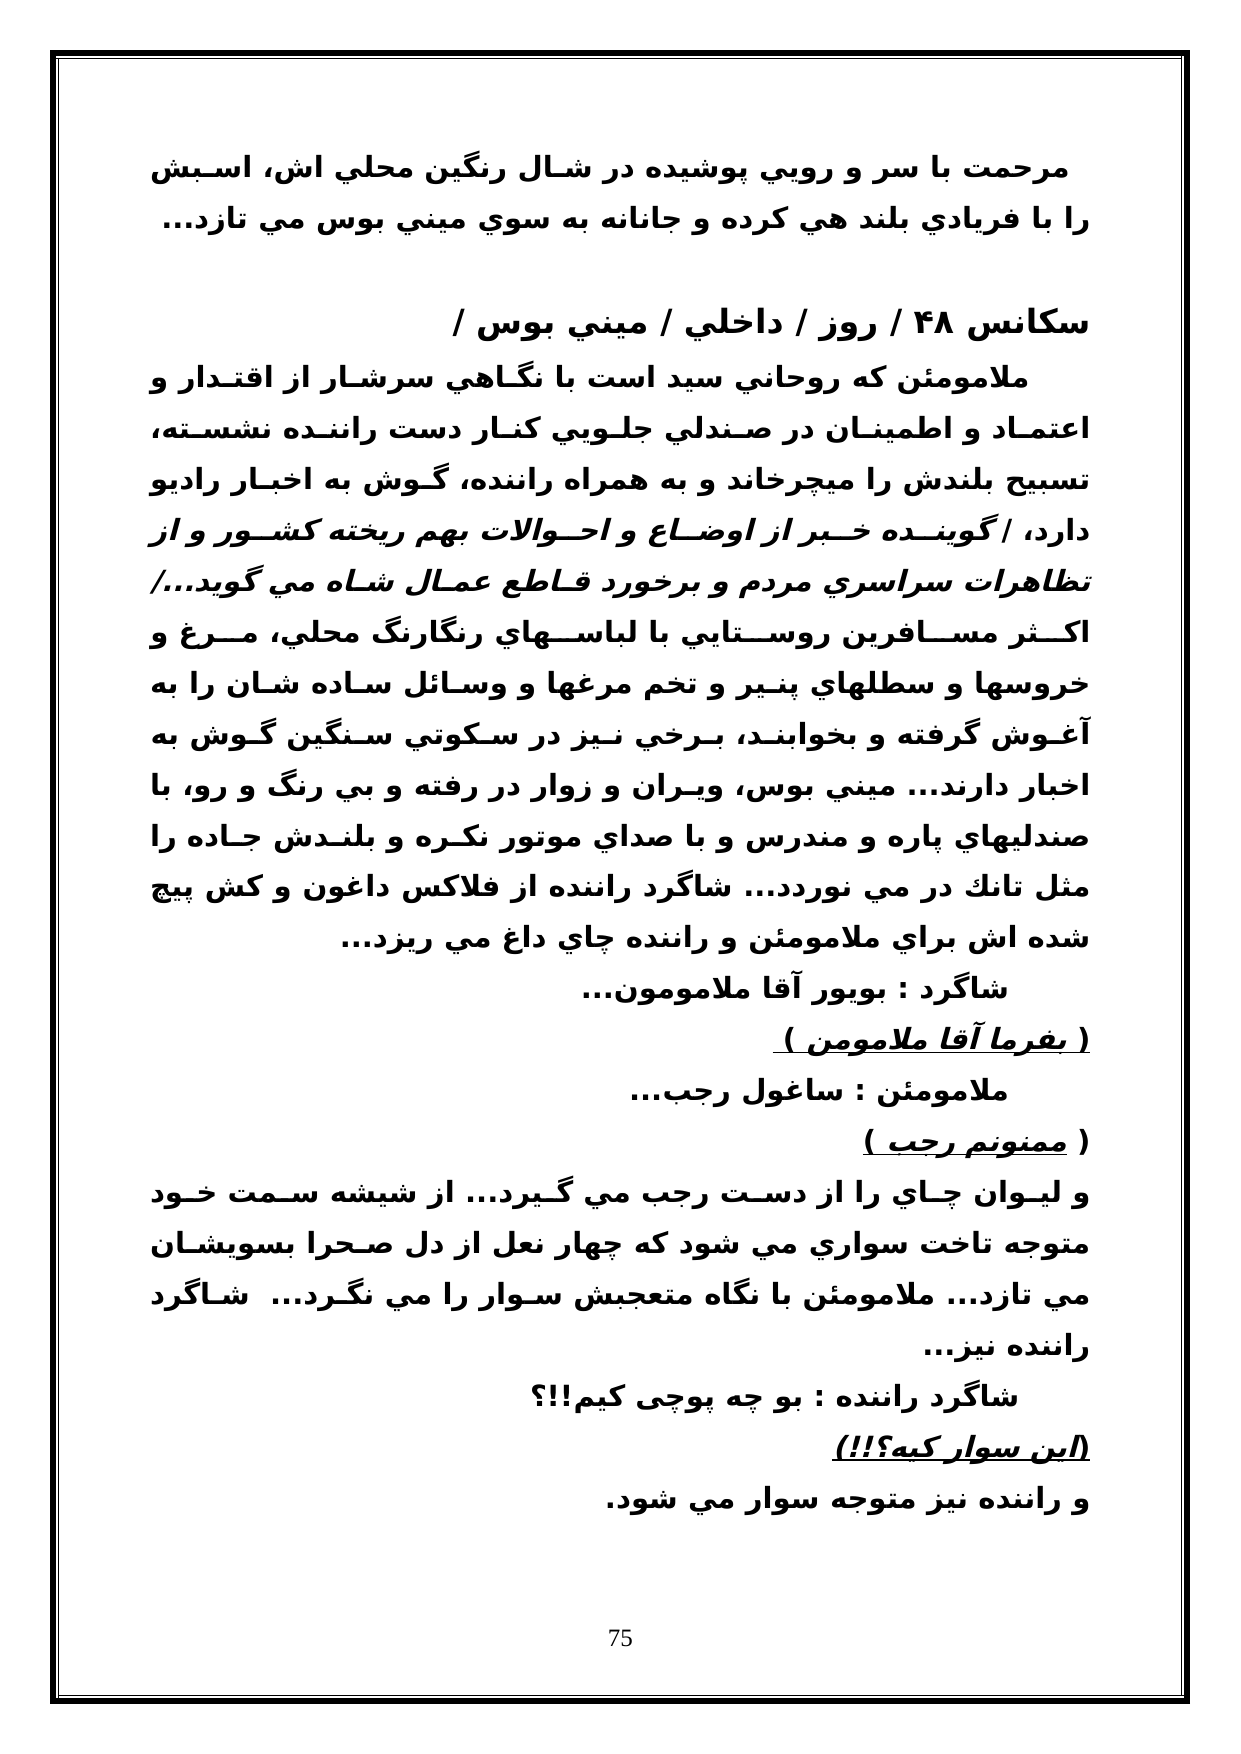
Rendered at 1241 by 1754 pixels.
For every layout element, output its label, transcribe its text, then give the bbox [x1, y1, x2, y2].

text ( بفرما آقا ملامومن ) [150, 1023, 1090, 1057]
text (اين سوار کیه؟!!) [150, 1430, 1090, 1464]
text مرحمت با سر و رويي پوشيده در شال رنگين محلي اش، اسبش را با فريادي بلند هي كرده و جانانه به سوي ميني بوس مي تازد... [150, 150, 1090, 235]
text شاگرد راننده : بو چه پوچی كيم!!؟ [150, 1379, 1090, 1413]
text ( ممنونم رجب ) [150, 1124, 1090, 1158]
text و ليوان چاي را از دست رجب مي گيرد... از شيشه سمت خود متوجه تاخت سواري مي شود كه چهار نعل از دل صحرا بسويشان مي تازد... ملامومئن با نگاه متعجبش سوار را مي نگرد... شاگرد راننده نيز... [150, 1175, 1090, 1362]
text ملامومئن : ساغول رجب... [150, 1073, 1090, 1107]
text ملامومئن كه روحاني سيد است با نگاهي سرشار از اقتدار و اعتماد و اطمينان در صندلي جلويي كنار دست راننده نشسته، تسبيح بلندش را ميچرخاند و به همراه راننده، گوش به اخبار راديو دارد، / گوينده خبر از اوضاع و احوالات بهم ريخته كشور و از تظاهرات سراسري مردم و برخورد قاطع عمال شاه مي گويد.../ اكثر مسافرين روستايي با لباسهاي رنگارنگ محلي، مرغ و خروسها و سطلهاي پنير و تخم مرغها و وسائل ساده شان را به آغوش گرفته و بخوابند، برخي نيز در سكوتي سنگين گوش به اخبار دارند... ميني بوس، ويران و زوار در رفته و بي رنگ و رو، با صندليهاي پاره و مندرس و با صداي موتور نكره و بلندش جاده را مثل تانك در مي نوردد... شاگرد راننده از فلاكس داغون و كش پيچ شده اش براي ملامومئن و راننده چاي داغ مي ريزد... [150, 360, 1090, 955]
text شاگرد : بويور آقا ملامومون... [150, 972, 1090, 1006]
text سكانس ۴۸ / روز / داخلي / ميني بوس / [150, 302, 1090, 341]
text و راننده نيز متوجه سوار مي شود. [150, 1481, 1090, 1515]
